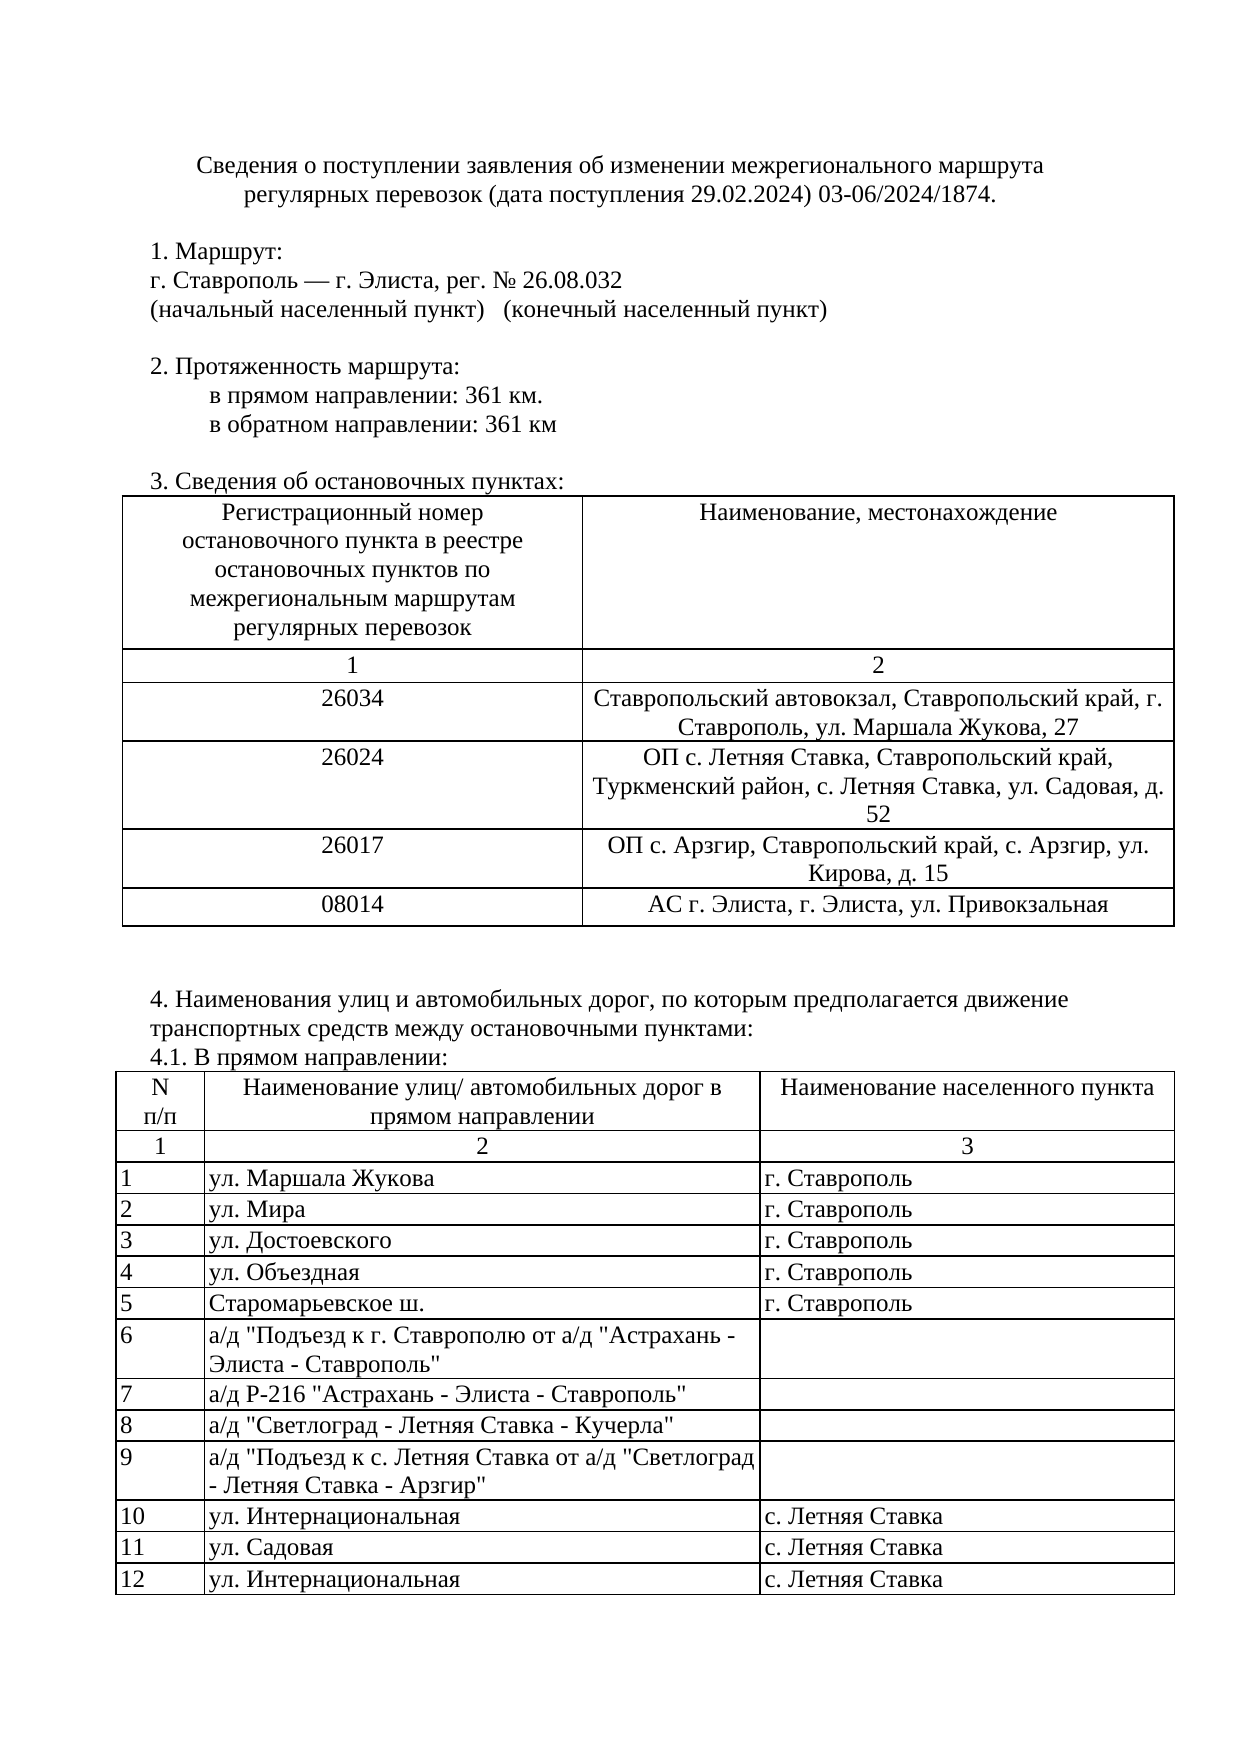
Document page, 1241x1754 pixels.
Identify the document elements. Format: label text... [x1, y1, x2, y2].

text 4. Наименования улиц и автомобильных дорог, по которым предполагается движение транспортных средств между остановочными пунктами: [150, 984, 1090, 1042]
text 1. Маршрут: [150, 236, 1090, 265]
table_cell ул. Объездная [205, 1257, 759, 1287]
table_cell ул. Интернациональная [205, 1501, 759, 1531]
table_cell 1 [117, 1131, 204, 1161]
table_cell 26034 [123, 683, 582, 740]
table_cell ОП с. Летняя Ставка, Ставропольский край, Туркменский район, с. Летняя Ставка, ул. Садовая, д. 52 [583, 742, 1173, 828]
table_cell [761, 1442, 1174, 1499]
table_cell 6 [117, 1320, 204, 1377]
table_cell 1 [123, 650, 582, 681]
table_cell г. Ставрополь [761, 1257, 1174, 1287]
table_cell 2 [583, 650, 1173, 681]
table_cell с. Летняя Ставка [761, 1532, 1174, 1562]
table_cell [761, 1320, 1174, 1377]
table_cell ОП с. Арзгир, Ставропольский край, с. Арзгир, ул. Кирова, д. 15 [583, 830, 1173, 887]
table_header Регистрационный номер остановочного пункта в реестре остановочных пунктов по межрегиональным маршрутам регулярных перевозок [123, 497, 582, 648]
text Сведения о поступлении заявления об изменении межрегионального маршрута регулярных перевозок (дата поступления 29.02.2024) 03-06/2024/1874. [150, 150, 1090, 207]
table_cell г. Ставрополь [761, 1226, 1174, 1255]
table_cell 12 [117, 1564, 204, 1594]
table_cell 7 [117, 1379, 204, 1409]
table_cell 3 [117, 1226, 204, 1255]
table_cell с. Летняя Ставка [761, 1501, 1174, 1531]
table_cell 4 [117, 1257, 204, 1287]
text в прямом направлении: 361 км. [150, 380, 1090, 409]
text в обратном направлении: 361 км [150, 409, 1090, 437]
table_cell а/д "Светлоград - Летняя Ставка - Кучерла" [205, 1411, 759, 1440]
table_cell 11 [117, 1532, 204, 1562]
table_cell 26017 [123, 830, 582, 887]
table_cell АС г. Элиста, г. Элиста, ул. Привокзальная [583, 889, 1173, 925]
table_cell ул. Достоевского [205, 1226, 759, 1255]
text 3. Сведения об остановочных пунктах: [150, 466, 1090, 495]
table_cell 3 [761, 1131, 1174, 1161]
table_cell Ставропольский автовокзал, Ставропольский край, г. Ставрополь, ул. Маршала Жукова, 27 [583, 683, 1173, 740]
table_header N п/п [117, 1072, 204, 1129]
table_cell Старомарьевское ш. [205, 1288, 759, 1318]
table_cell [761, 1379, 1174, 1409]
table_cell с. Летняя Ставка [761, 1564, 1174, 1594]
text г. Ставрополь — г. Элиста, рег. № 26.08.032 [150, 265, 1090, 294]
table_cell 2 [117, 1194, 204, 1224]
table_cell 26024 [123, 742, 582, 828]
table_header Наименование, местонахождение [583, 497, 1173, 648]
table_header Наименование улиц/ автомобильных дорог в прямом направлении [205, 1072, 759, 1129]
table_cell г. Ставрополь [761, 1163, 1174, 1192]
table_cell ул. Маршала Жукова [205, 1163, 759, 1192]
table_cell г. Ставрополь [761, 1288, 1174, 1318]
table_cell [761, 1411, 1174, 1440]
table_cell 5 [117, 1288, 204, 1318]
table_header Наименование населенного пункта [761, 1072, 1174, 1129]
table_cell а/д Р-216 "Астрахань - Элиста - Ставрополь" [205, 1379, 759, 1409]
table_cell 9 [117, 1442, 204, 1499]
table_cell 10 [117, 1501, 204, 1531]
table_cell 8 [117, 1411, 204, 1440]
text (начальный населенный пункт) (конечный населенный пункт) [150, 294, 1090, 322]
text 4.1. В прямом направлении: [150, 1042, 1090, 1071]
table_cell ул. Садовая [205, 1532, 759, 1562]
table_cell 2 [205, 1131, 759, 1161]
table_cell 08014 [123, 889, 582, 925]
table_cell ул. Мира [205, 1194, 759, 1224]
table_cell ул. Интернациональная [205, 1564, 759, 1594]
table_cell г. Ставрополь [761, 1194, 1174, 1224]
text 2. Протяженность маршрута: [150, 351, 1090, 380]
table_cell 1 [117, 1163, 204, 1192]
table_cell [205, 1442, 759, 1499]
table_cell а/д "Подъезд к г. Ставрополю от а/д "Астрахань - Элиста - Ставрополь" [205, 1320, 759, 1377]
